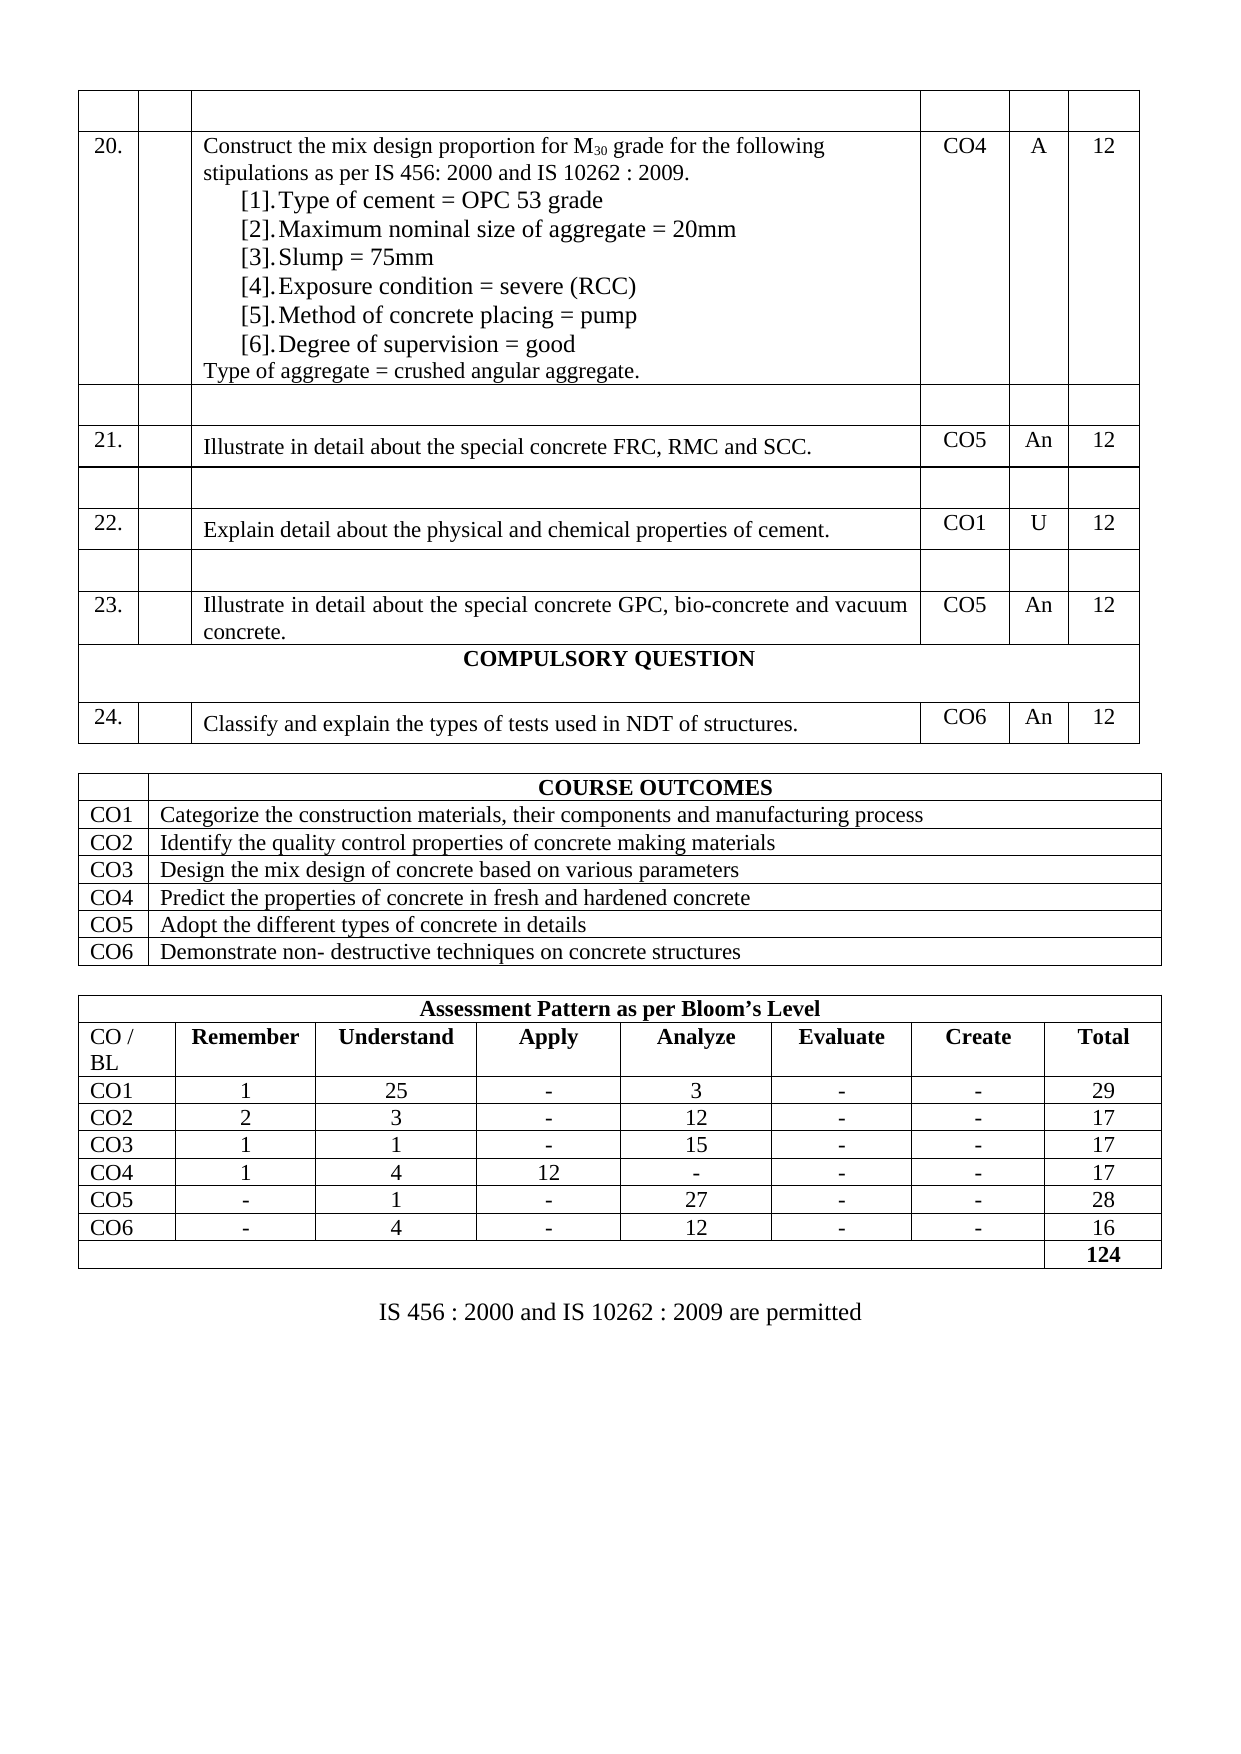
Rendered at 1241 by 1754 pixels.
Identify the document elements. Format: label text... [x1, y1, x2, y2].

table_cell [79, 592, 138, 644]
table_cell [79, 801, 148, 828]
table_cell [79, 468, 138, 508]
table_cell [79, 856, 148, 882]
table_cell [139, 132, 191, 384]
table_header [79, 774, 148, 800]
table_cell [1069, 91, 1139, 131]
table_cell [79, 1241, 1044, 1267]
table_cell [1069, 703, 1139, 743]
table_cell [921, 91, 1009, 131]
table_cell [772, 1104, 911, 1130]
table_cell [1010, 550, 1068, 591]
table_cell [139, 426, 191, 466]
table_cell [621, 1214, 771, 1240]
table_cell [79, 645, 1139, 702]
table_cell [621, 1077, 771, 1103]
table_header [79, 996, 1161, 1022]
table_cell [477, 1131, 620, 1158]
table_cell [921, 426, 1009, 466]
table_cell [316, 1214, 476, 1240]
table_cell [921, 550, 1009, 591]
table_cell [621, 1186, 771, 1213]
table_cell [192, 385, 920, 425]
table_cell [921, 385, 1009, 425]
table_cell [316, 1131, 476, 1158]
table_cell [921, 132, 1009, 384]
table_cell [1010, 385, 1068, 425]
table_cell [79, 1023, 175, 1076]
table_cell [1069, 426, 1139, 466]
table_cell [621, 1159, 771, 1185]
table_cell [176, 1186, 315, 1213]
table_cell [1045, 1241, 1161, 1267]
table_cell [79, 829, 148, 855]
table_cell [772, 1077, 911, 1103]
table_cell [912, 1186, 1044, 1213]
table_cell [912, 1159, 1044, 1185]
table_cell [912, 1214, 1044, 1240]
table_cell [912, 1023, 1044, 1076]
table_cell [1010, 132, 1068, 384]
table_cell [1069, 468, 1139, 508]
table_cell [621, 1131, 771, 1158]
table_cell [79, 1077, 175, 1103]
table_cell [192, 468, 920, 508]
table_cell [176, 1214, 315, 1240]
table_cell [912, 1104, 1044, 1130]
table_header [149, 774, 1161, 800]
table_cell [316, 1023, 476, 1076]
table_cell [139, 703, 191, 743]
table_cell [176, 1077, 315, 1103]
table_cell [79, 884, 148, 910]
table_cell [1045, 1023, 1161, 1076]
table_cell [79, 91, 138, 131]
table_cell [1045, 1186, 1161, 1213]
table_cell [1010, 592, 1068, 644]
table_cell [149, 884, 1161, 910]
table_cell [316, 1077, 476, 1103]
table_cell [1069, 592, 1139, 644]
text IS 456 : 2000 and IS 10262 : 2009 are permitted [90, 1297, 1150, 1326]
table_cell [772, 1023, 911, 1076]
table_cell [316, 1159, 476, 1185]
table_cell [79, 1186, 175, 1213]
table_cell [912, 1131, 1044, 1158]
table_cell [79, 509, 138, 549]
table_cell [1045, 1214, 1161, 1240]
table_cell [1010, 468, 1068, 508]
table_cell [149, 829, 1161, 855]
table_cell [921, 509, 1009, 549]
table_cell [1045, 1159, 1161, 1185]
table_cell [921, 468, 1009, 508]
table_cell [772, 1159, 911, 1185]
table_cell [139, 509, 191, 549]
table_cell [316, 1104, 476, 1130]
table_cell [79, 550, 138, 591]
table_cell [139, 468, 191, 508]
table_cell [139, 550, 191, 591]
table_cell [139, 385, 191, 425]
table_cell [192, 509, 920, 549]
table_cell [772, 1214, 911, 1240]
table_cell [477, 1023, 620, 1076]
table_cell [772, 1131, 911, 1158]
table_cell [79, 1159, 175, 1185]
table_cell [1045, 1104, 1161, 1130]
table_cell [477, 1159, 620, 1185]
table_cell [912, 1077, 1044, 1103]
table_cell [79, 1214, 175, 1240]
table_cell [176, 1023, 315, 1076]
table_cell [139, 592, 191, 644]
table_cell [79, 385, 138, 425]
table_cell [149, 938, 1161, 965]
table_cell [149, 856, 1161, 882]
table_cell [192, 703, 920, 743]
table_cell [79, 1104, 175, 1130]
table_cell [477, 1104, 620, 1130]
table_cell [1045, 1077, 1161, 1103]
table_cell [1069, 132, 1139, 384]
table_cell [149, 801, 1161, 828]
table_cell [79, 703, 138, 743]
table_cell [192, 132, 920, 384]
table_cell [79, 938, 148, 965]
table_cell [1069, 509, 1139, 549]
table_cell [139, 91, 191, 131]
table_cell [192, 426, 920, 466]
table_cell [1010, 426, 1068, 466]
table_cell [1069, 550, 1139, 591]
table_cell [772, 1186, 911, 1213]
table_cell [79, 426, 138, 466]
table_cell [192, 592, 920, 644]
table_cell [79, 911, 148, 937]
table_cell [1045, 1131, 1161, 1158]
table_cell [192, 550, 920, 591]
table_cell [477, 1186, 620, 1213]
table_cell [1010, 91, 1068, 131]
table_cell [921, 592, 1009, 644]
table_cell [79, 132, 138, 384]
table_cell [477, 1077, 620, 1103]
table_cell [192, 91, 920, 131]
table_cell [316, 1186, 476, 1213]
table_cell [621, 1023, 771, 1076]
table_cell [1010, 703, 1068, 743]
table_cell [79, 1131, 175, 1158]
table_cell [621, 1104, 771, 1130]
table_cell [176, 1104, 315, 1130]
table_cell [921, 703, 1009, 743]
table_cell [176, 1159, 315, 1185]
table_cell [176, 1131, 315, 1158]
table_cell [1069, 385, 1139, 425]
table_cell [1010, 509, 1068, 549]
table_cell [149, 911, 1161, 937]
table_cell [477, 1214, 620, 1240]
